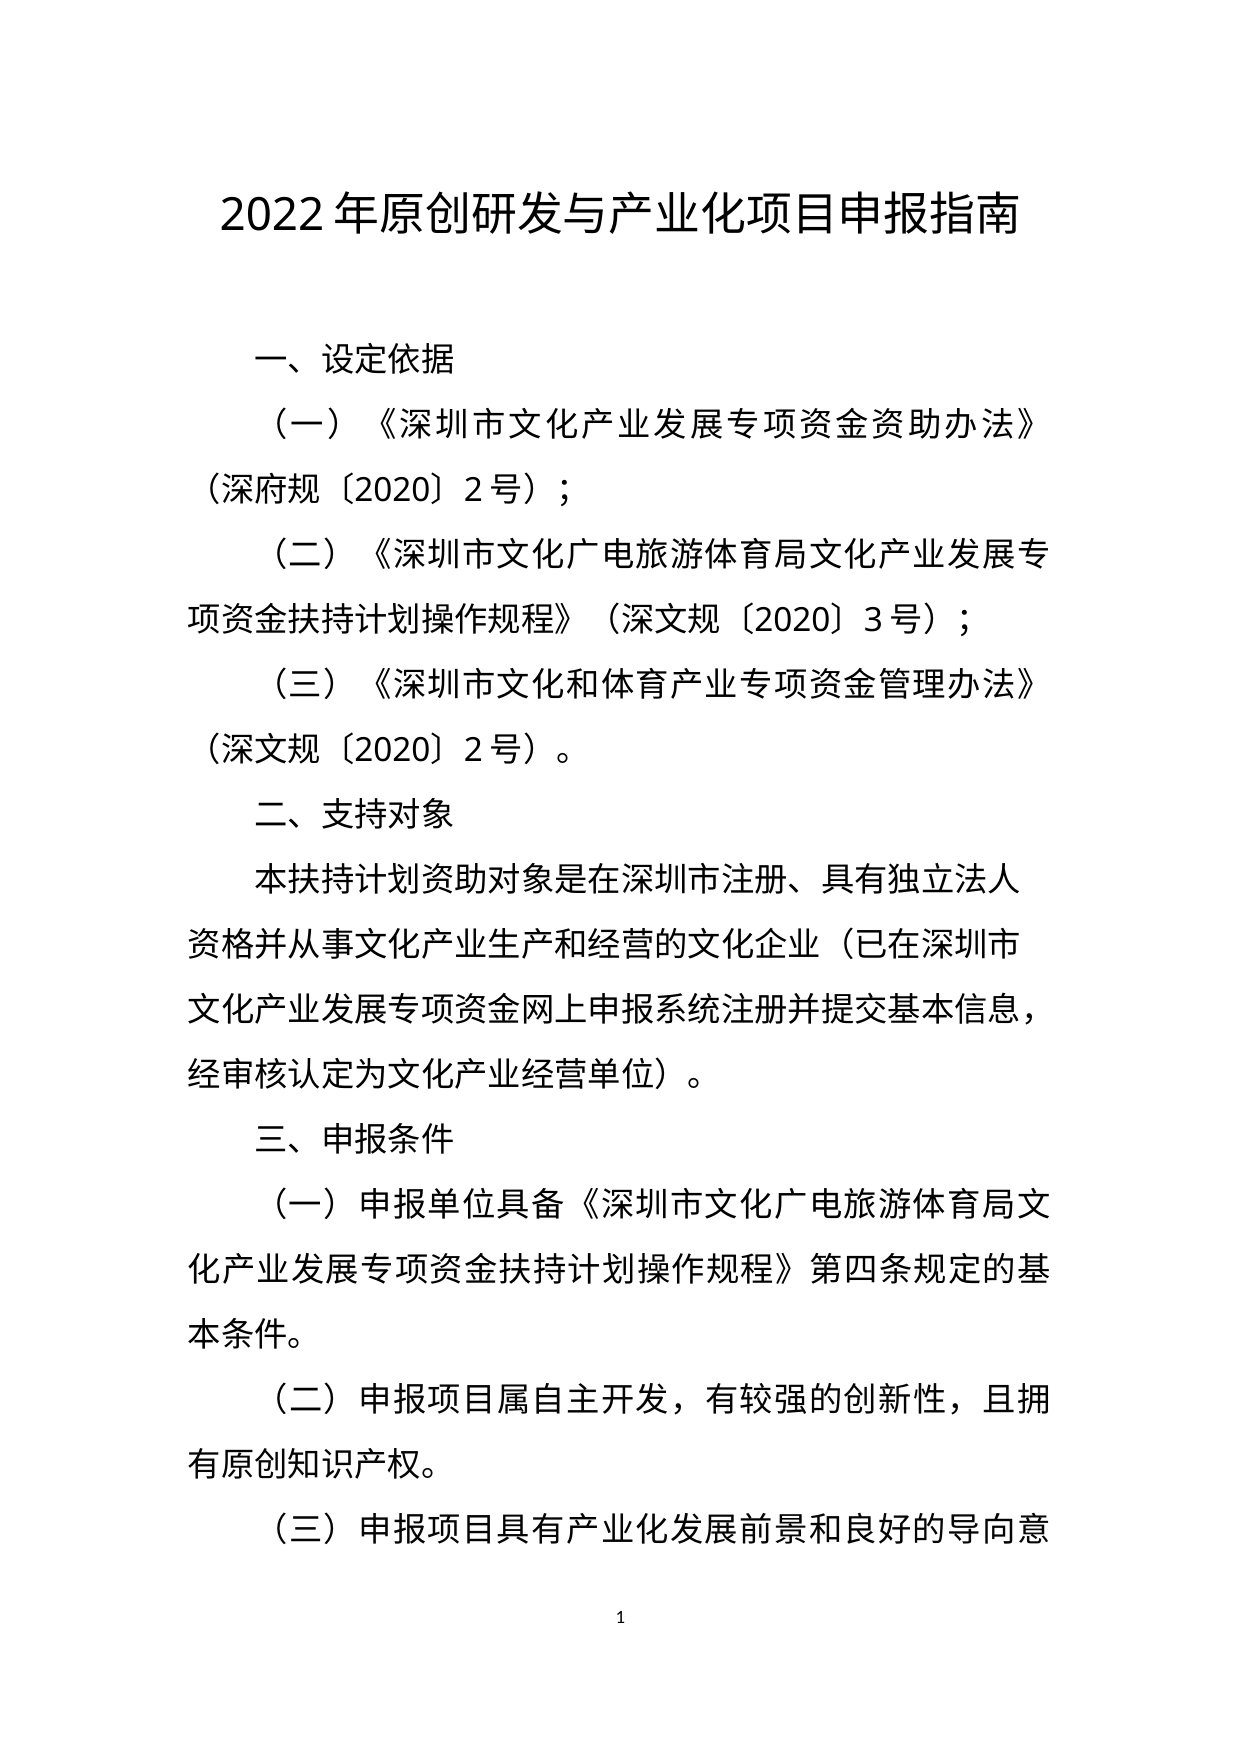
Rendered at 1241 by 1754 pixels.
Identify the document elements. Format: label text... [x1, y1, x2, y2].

text 一、设定依据 [187, 324, 1053, 389]
text （一）申报单位具备《深圳市文化广电旅游体育局文化产业发展专项资金扶持计划操作规程》第四条规定的基本条件。 [187, 1169, 1053, 1364]
text （二）《深圳市文化广电旅游体育局文化产业发展专项资金扶持计划操作规程》（深文规〔2020〕3号）； [187, 519, 1053, 649]
text （三）《深圳市文化和体育产业专项资金管理办法》（深文规〔2020〕2号）。 [187, 649, 1053, 779]
text 二、支持对象 [187, 779, 1053, 844]
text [187, 1494, 1053, 1559]
text 2022年原创研发与产业化项目申报指南 [187, 162, 1053, 259]
text 本扶持计划资助对象是在深圳市注册、具有独立法人资格并从事文化产业生产和经营的文化企业（已在深圳市文化产业发展专项资金网上申报系统注册并提交基本信息，经审核认定为文化产业经营单位）。 [187, 844, 1053, 1104]
text （一）《深圳市文化产业发展专项资金资助办法》（深府规〔2020〕2号）； [187, 389, 1053, 519]
text 三、申报条件 [187, 1104, 1053, 1169]
text （二）申报项目属自主开发，有较强的创新性，且拥有原创知识产权。 [187, 1364, 1053, 1494]
